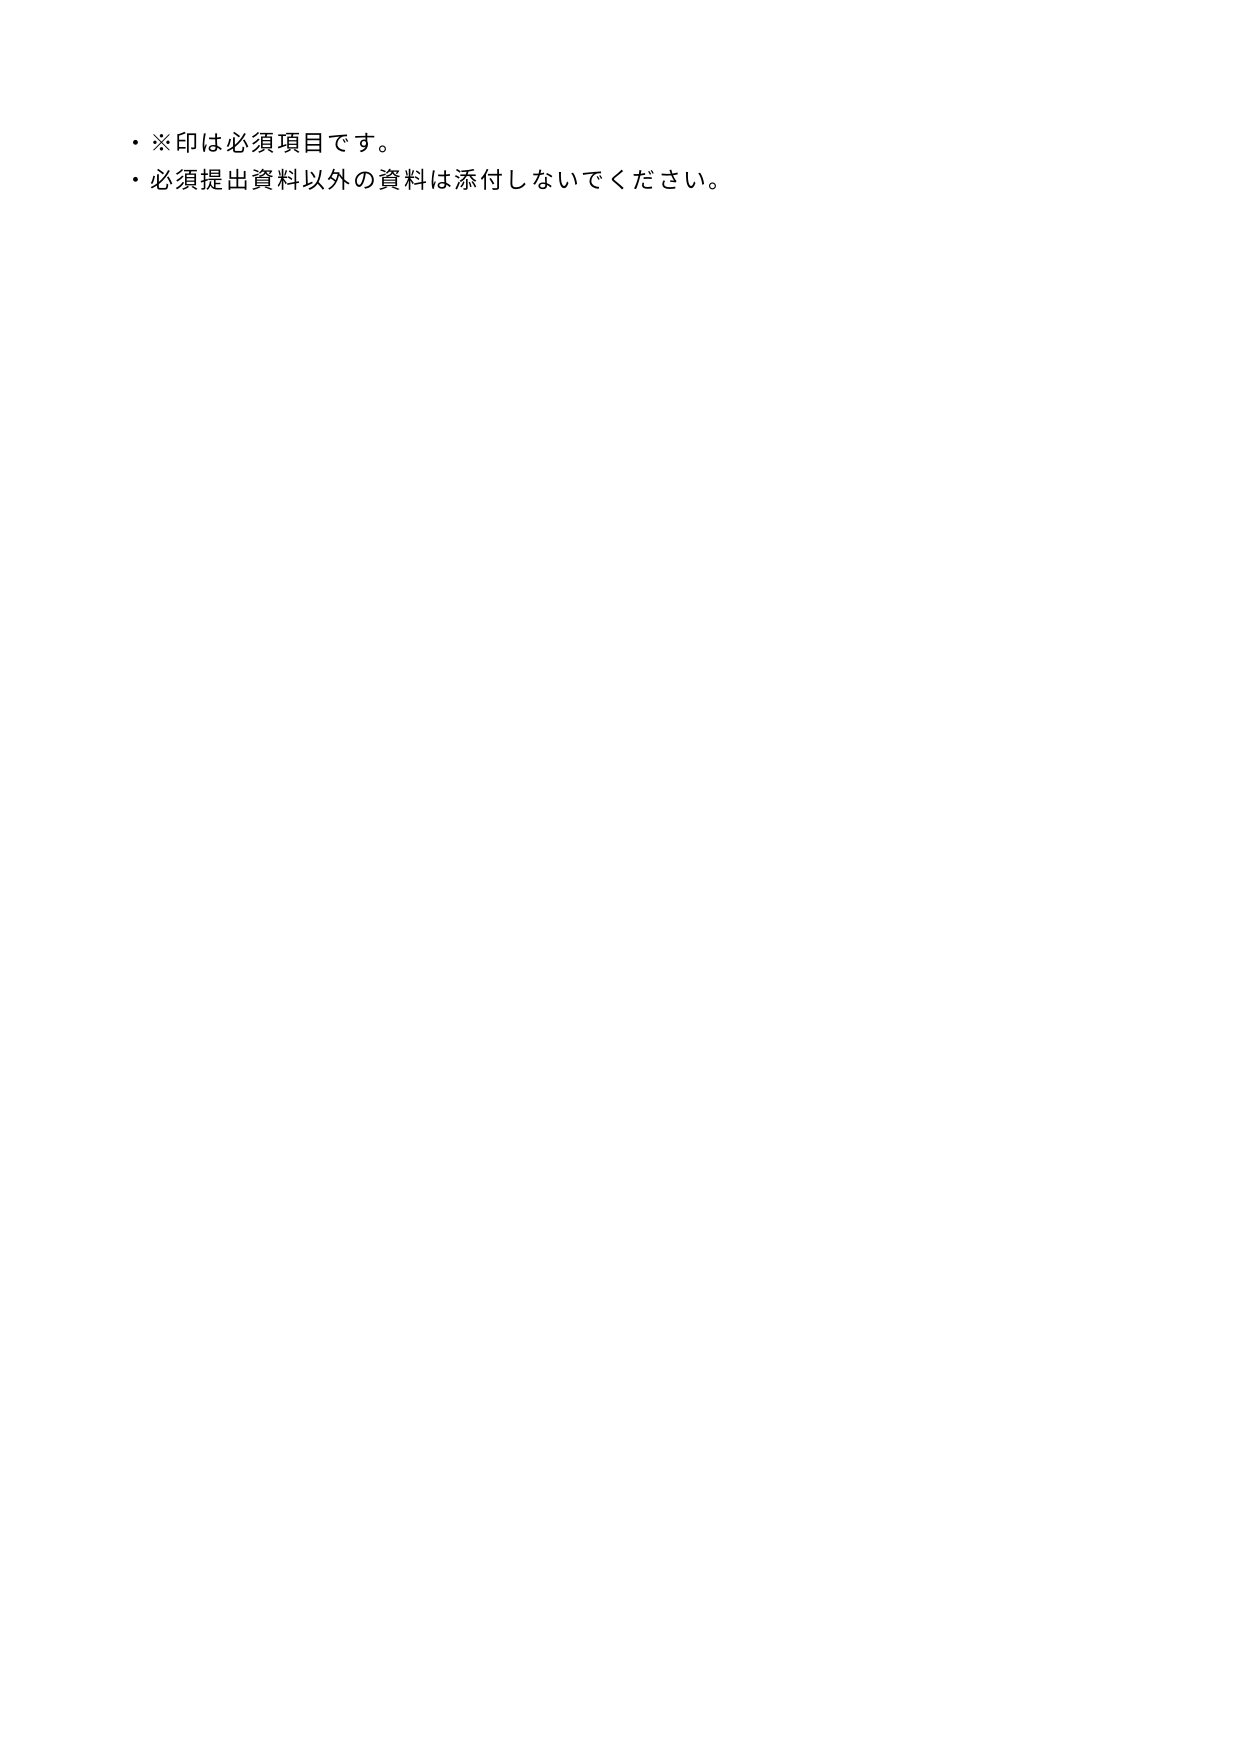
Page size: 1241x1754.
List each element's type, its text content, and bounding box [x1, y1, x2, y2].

text ・必須提出資料以外の資料は添付しないでください。 [124, 160, 1116, 198]
text ・※印は必須項目です。 [124, 123, 1116, 160]
